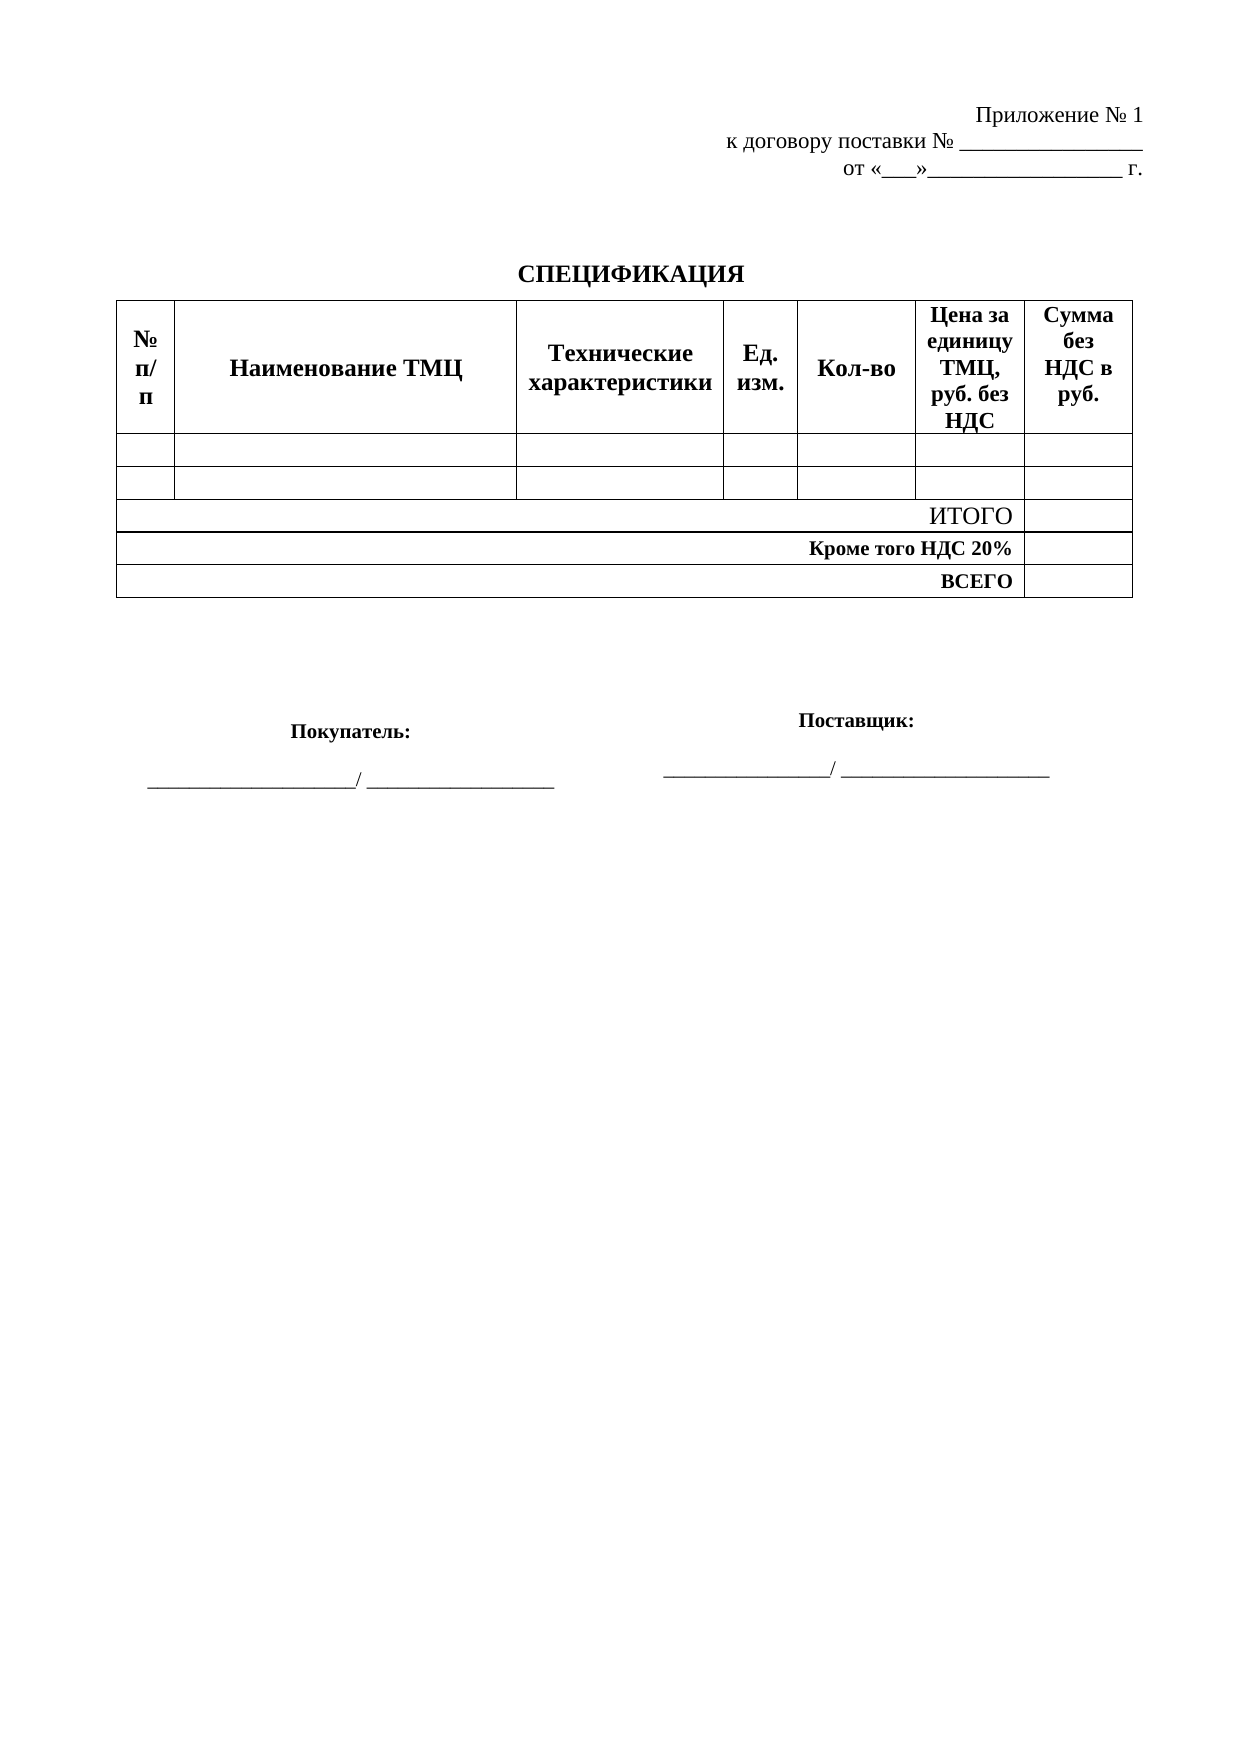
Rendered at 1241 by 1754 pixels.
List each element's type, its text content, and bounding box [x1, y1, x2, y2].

table_cell [1025, 467, 1132, 499]
table_header Цена за единицу ТМЦ, руб. без НДС [916, 301, 1024, 433]
table_cell [916, 434, 1024, 466]
table_cell [1025, 565, 1132, 597]
table_cell [724, 434, 797, 466]
table_cell [117, 434, 174, 466]
table_cell [117, 467, 174, 499]
table_cell [1025, 434, 1132, 466]
table_cell [798, 434, 915, 466]
text от «___»_________________ г. [118, 154, 1144, 180]
table_cell ВСЕГО [117, 565, 1024, 597]
text СПЕЦИФИКАЦИЯ [118, 259, 1144, 288]
table_header Поставщик: ________________/ ____________________ [591, 660, 1122, 851]
table_cell [175, 467, 516, 499]
table_header Кол-во [798, 301, 915, 433]
table_cell ИТОГО [117, 500, 1024, 531]
text к договору поставки № ________________ [118, 127, 1144, 154]
table_header Наименование ТМЦ [175, 301, 516, 433]
table_cell [517, 434, 723, 466]
table_header Покупатель: ____________________/ __________________ [111, 660, 591, 851]
text Приложение № 1 [118, 101, 1144, 127]
table_header Ед. изм. [724, 301, 797, 433]
table_cell [1025, 500, 1132, 531]
table_cell Кроме того НДС 20% [117, 533, 1024, 564]
table_cell [175, 434, 516, 466]
table_cell [916, 467, 1024, 499]
table_header Сумма без НДС в руб. [1025, 301, 1132, 433]
table_header Технические характеристики [517, 301, 723, 433]
table_header № п/п [117, 301, 174, 433]
table_cell [517, 467, 723, 499]
table_cell [724, 467, 797, 499]
table_cell [798, 467, 915, 499]
table_cell [1025, 533, 1132, 564]
